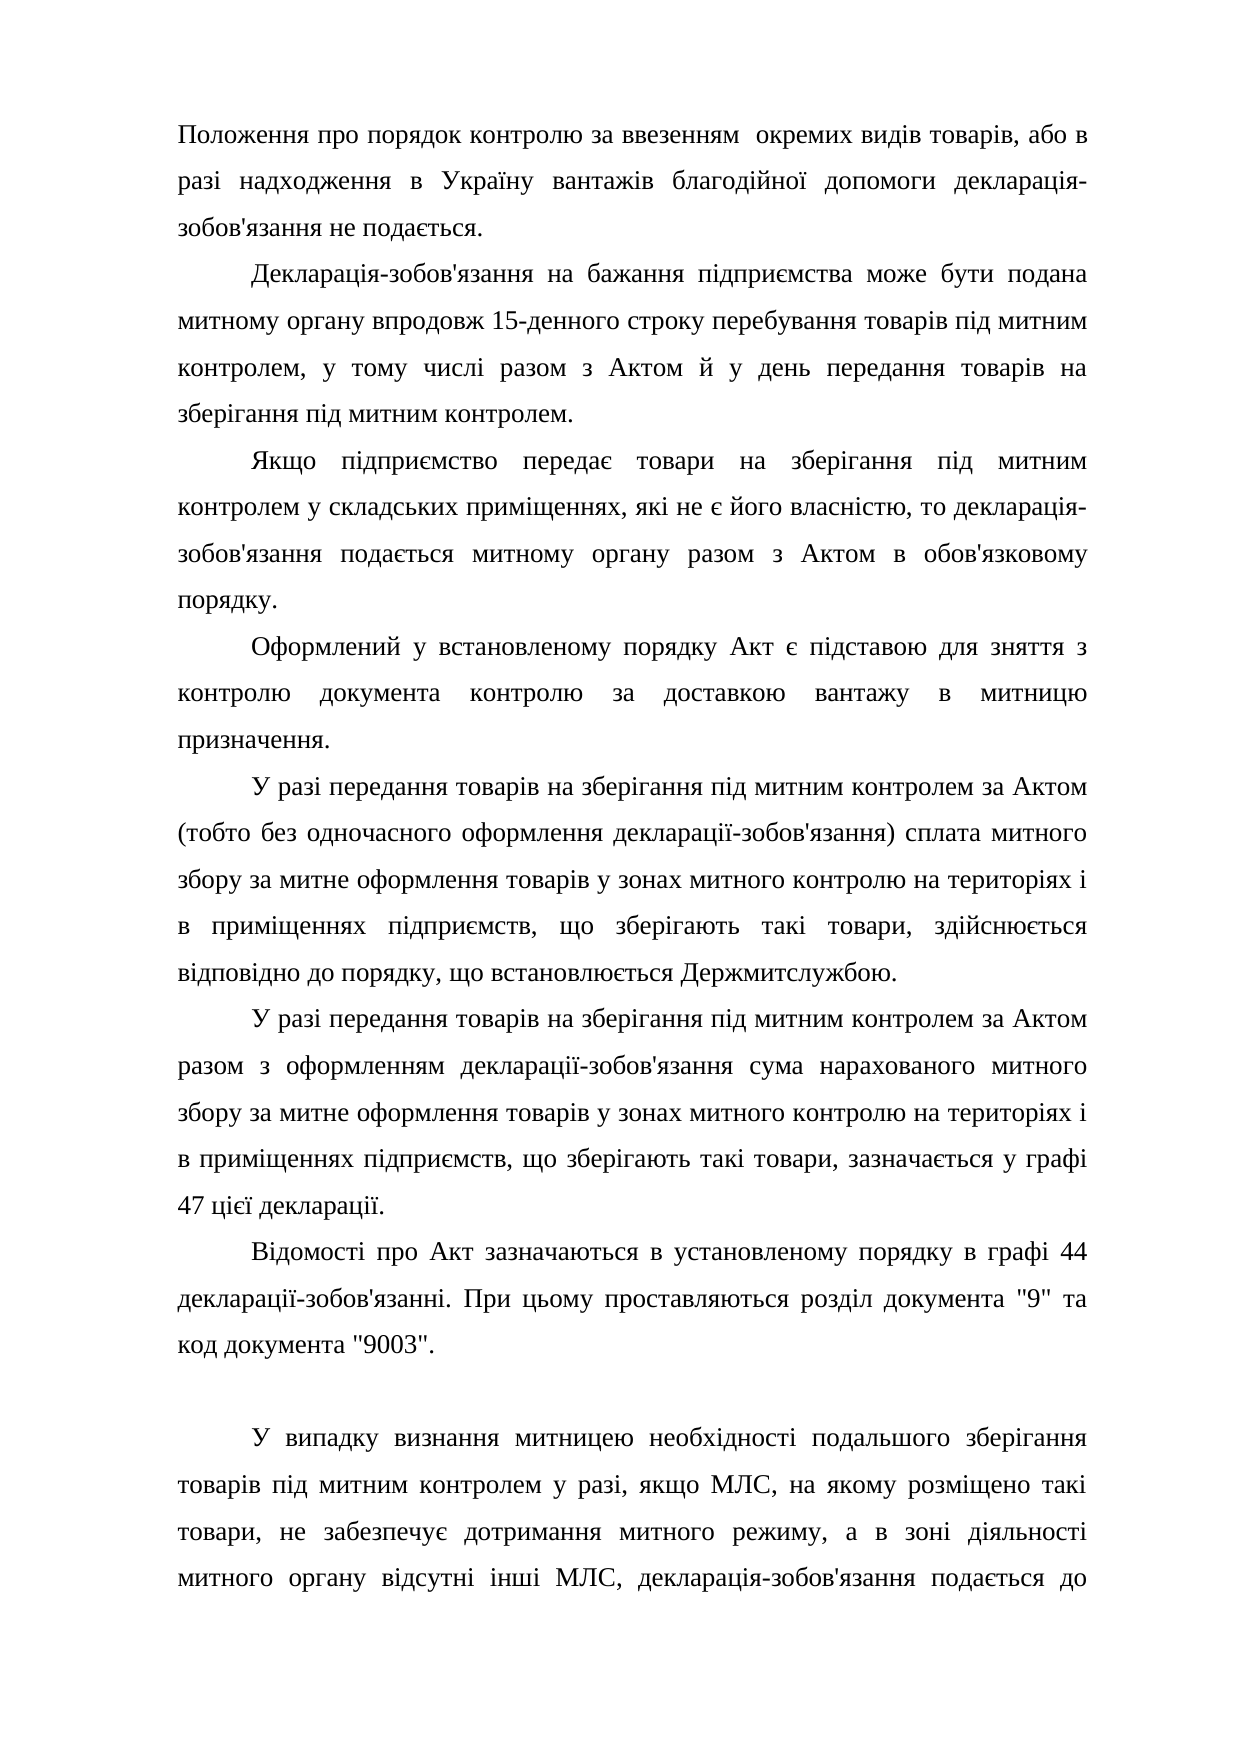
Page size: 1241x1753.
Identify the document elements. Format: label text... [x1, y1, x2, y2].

text Оформлений у встановленому порядку Акт є підставою для зняття з контролю документа контролю за доставкою вантажу в митницю призначення. [177, 630, 1088, 754]
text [177, 118, 1088, 242]
text Якщо підприємство передає товари на зберігання під митним контролем у складських приміщеннях, які не є його власністю, то декларація-зобов'язання подається митному органу разом з Актом в обов'язковому порядку. [177, 444, 1088, 615]
text Декларація-зобов'язання на бажання підприємства може бути подана митному органу впродовж 15-денного строку перебування товарів під митним контролем, у тому числі разом з Актом й у день передання товарів на зберігання під митним контролем. [177, 258, 1088, 428]
text У разі передання товарів на зберігання під митним контролем за Актом разом з оформленням декларації-зобов'язання сума нарахованого митного збору за митне оформлення товарів у зонах митного контролю на територіях і в приміщеннях підприємств, що зберігають такі товари, зазначається у графі 47 цієї декларації. [177, 1003, 1088, 1220]
text Відомості про Акт зазначаються в установленому порядку в графі 44 декларації-зобов'язанні. При цьому проставляються розділ документа "9" та код документа "9003". [177, 1236, 1088, 1360]
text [177, 1422, 1088, 1593]
text У разі передання товарів на зберігання під митним контролем за Актом (тобто без одночасного оформлення декларації-зобов'язання) сплата митного збору за митне оформлення товарів у зонах митного контролю на територіях і в приміщеннях підприємств, що зберігають такі товари, здійснюється відповідно до порядку, що встановлюється Держмитслужбою. [177, 770, 1088, 987]
